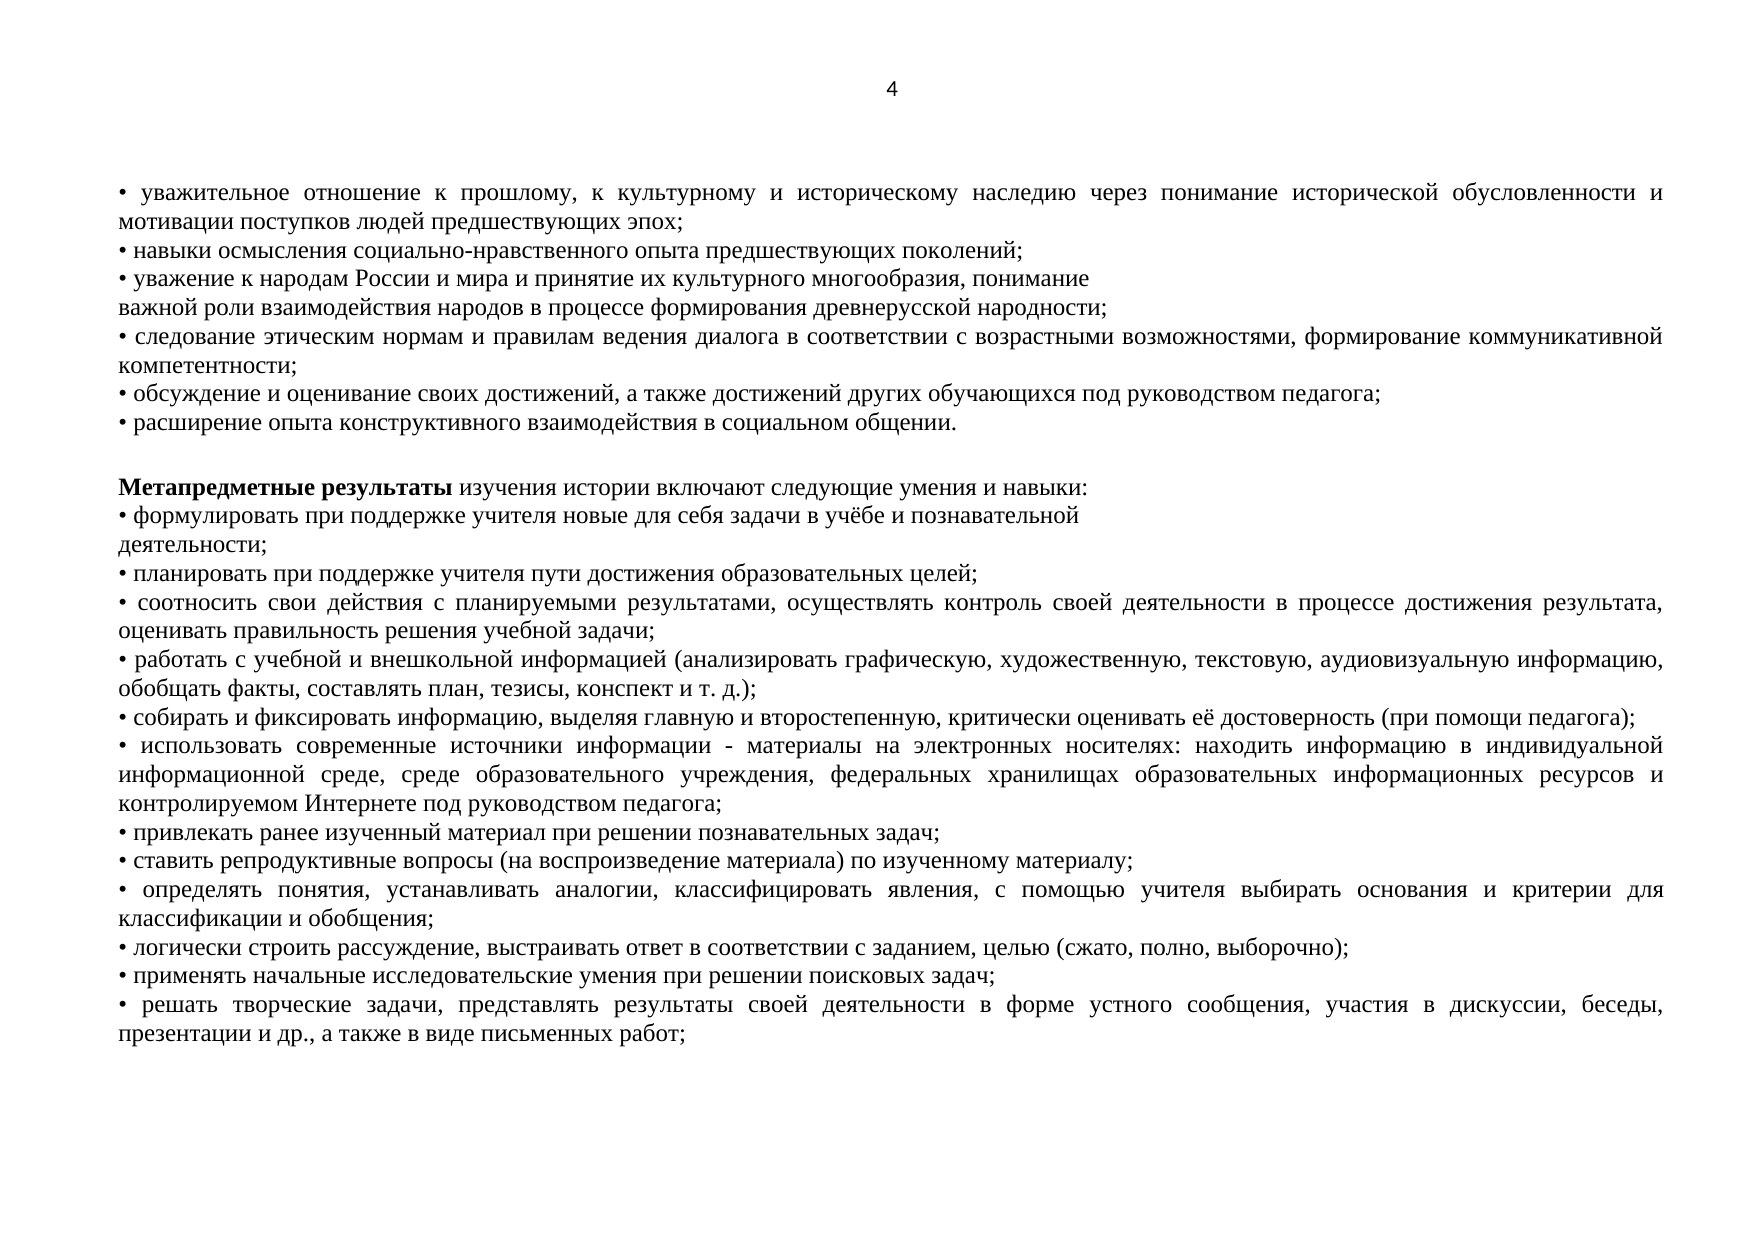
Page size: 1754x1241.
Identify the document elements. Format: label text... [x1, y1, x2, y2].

text • решать творческие задачи, представлять результаты своей деятельности в форме устного сообщения, участия в дискуссии, беседы, презентации и др., а также в виде письменных работ; [118, 989, 1665, 1047]
text • ставить репродуктивные вопросы (на воспроизведение материала) по изученному материалу; [118, 845, 1665, 874]
text • обсуждение и оценивание своих достижений, а также достижений других обучающихся под руководством педагога; [118, 378, 1665, 407]
text Метапредметные результаты изучения истории включают следующие умения и навыки: [118, 472, 1665, 500]
text • привлекать ранее изученный материал при решении познавательных задач; [118, 817, 1665, 845]
text • уважение к народам России и мира и принятие их культурного многообразия, понимание [118, 263, 1665, 292]
text • навыки осмысления социально-нравственного опыта предшествующих поколений; [118, 235, 1665, 263]
text • определять понятия, устанавливать аналогии, классифицировать явления, с помощью учителя выбирать основания и критерии для классификации и обобщения; [118, 874, 1665, 932]
text • следование этическим нормам и правилам ведения диалога в соответствии с возрастными возможностями, формирование коммуникативной компетентности; [118, 321, 1665, 378]
text • формулировать при поддержке учителя новые для себя задачи в учёбе и познавательной [118, 500, 1665, 529]
text • работать с учебной и внешкольной информацией (анализировать графическую, художественную, текстовую, аудиовизуальную информацию, обобщать факты, составлять план, тезисы, конспект и т. д.); [118, 644, 1665, 702]
text важной роли взаимодействия народов в процессе формирования древнерусской народности; [118, 292, 1665, 321]
text • использовать современные источники информации - материалы на электронных носителях: находить информацию в индивидуальной информационной среде, среде образовательного учреждения, федеральных хранилищах образовательных информационных ресурсов и контролируемом Интернете под руководством педагога; [118, 730, 1665, 817]
text деятельности; [118, 529, 1665, 558]
text • логически строить рассуждение, выстраивать ответ в соответствии с заданием, целью (сжато, полно, выборочно); [118, 932, 1665, 960]
text • расширение опыта конструктивного взаимодействия в социальном общении. [118, 407, 1665, 436]
text • собирать и фиксировать информацию, выделяя главную и второстепенную, критически оценивать её достоверность (при помощи педагога); [118, 702, 1665, 730]
text • уважительное отношение к прошлому, к культурному и историческому наследию через понимание исторической обусловленности и мотивации поступков людей предшествующих эпох; [118, 177, 1665, 235]
text • планировать при поддержке учителя пути достижения образовательных целей; [118, 558, 1665, 587]
text • применять начальные исследовательские умения при решении поисковых задач; [118, 960, 1665, 989]
text • соотносить свои действия с планируемыми результатами, осуществлять контроль своей деятельности в процессе достижения результата, оценивать правильность решения учебной задачи; [118, 587, 1665, 644]
